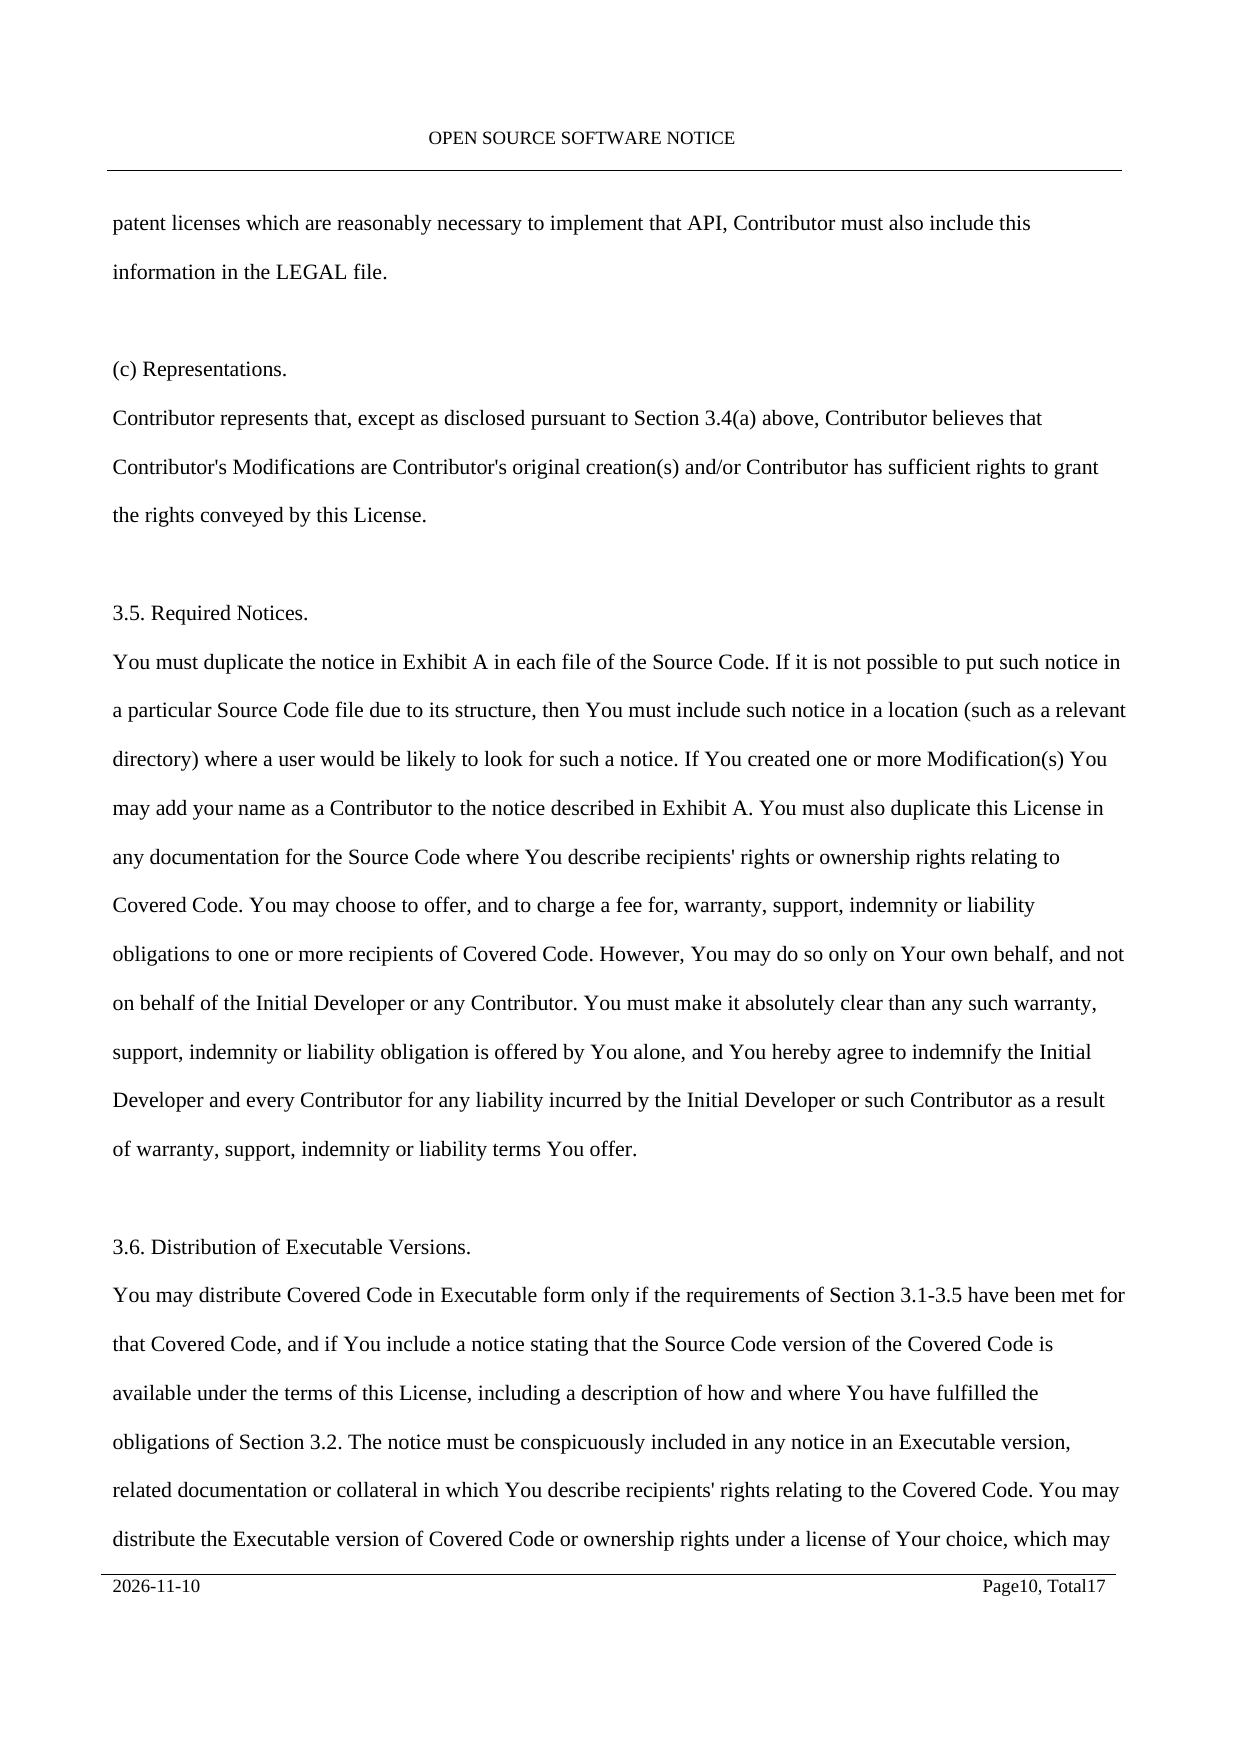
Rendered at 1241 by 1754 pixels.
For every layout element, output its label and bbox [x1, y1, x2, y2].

text [112, 206, 1128, 1555]
